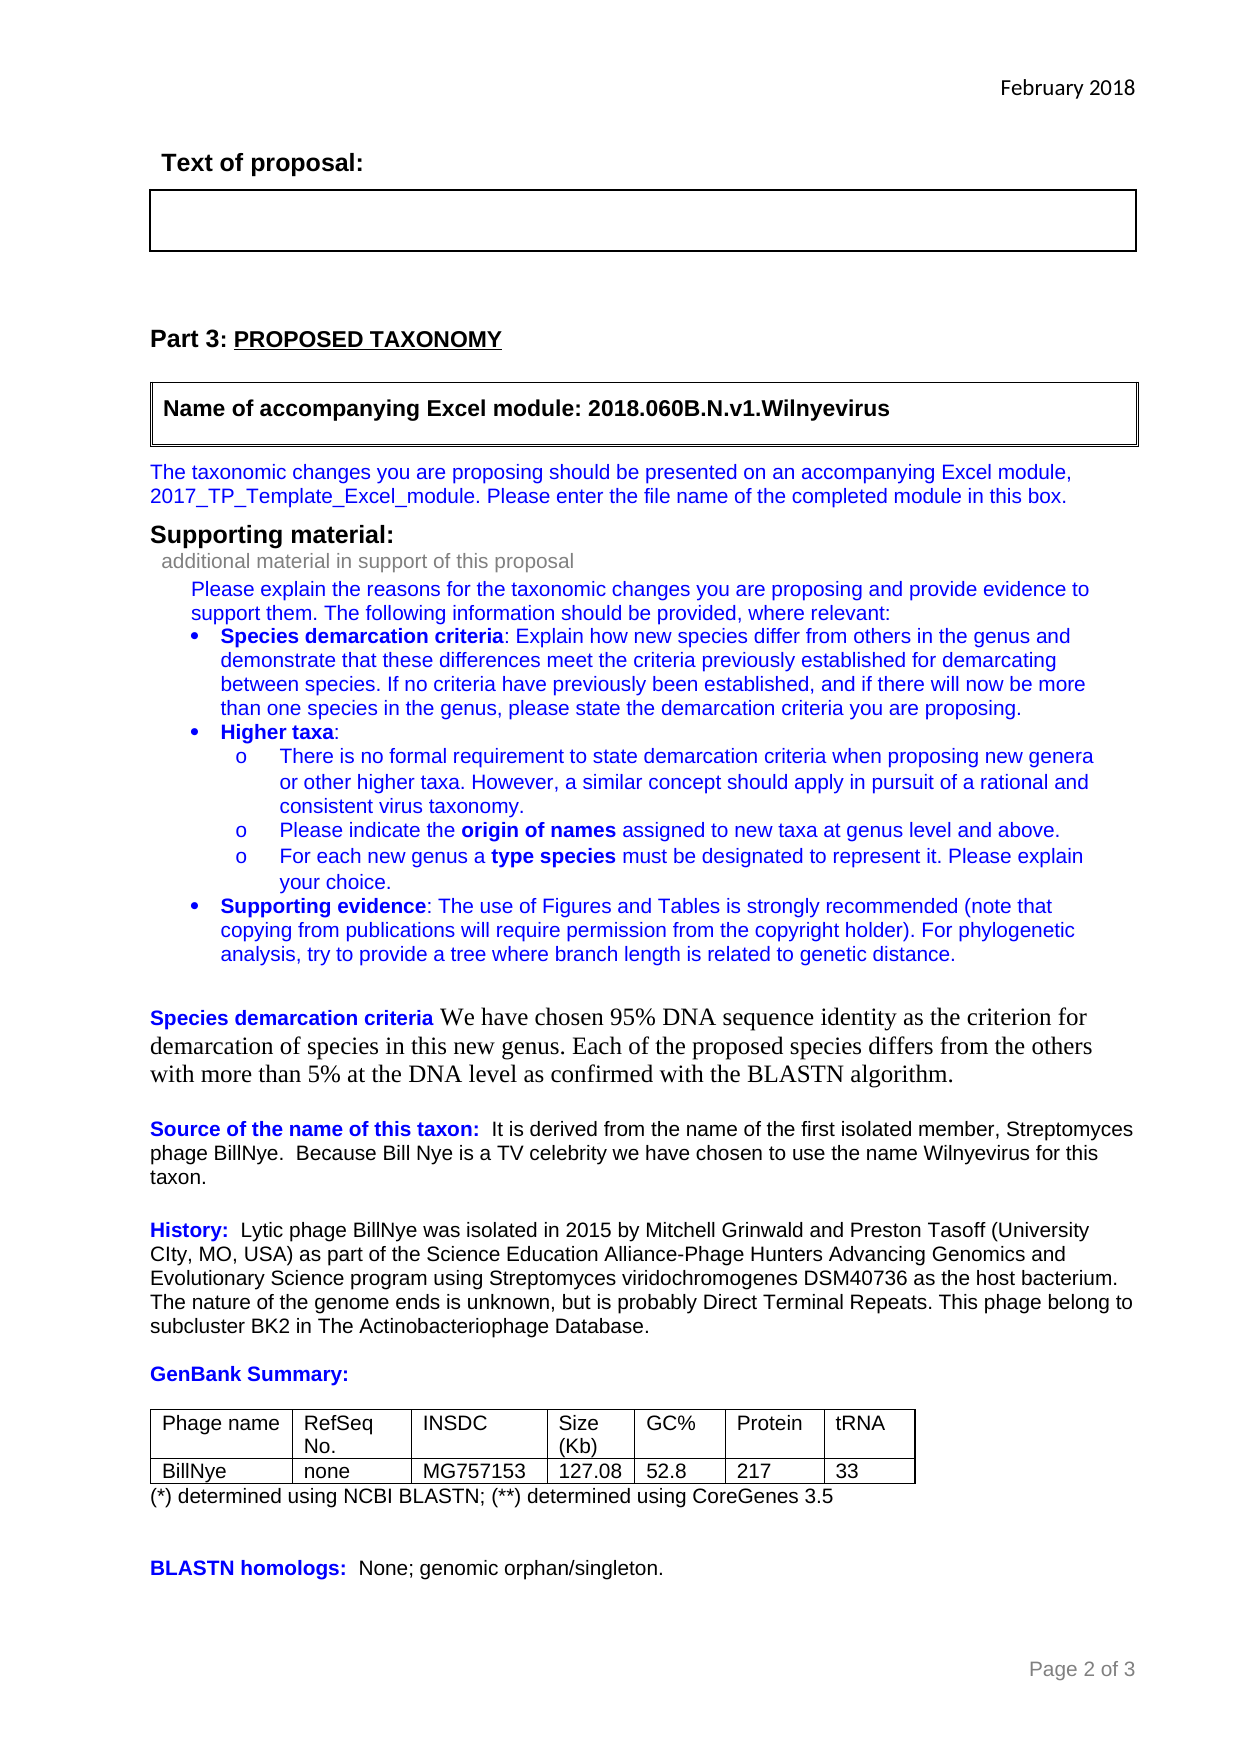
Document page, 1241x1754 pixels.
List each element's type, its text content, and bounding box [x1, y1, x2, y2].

text Species demarcation criteria We have chosen 95% DNA sequence identity as the criterion for demarcation of species in this new genus. Each of the proposed species differs from the others with more than 5% at the DNA level as confirmed with the BLASTN algorithm. [150, 1002, 1135, 1088]
text GenBank Summary: [150, 1361, 1135, 1385]
text Source of the name of this taxon: It is derived from the name of the first isolated member, Streptomyces phage BillNye. Because Bill Nye is a TV celebrity we have chosen to use the name Wilnyevirus for this taxon. [150, 1117, 1135, 1189]
table_cell 217 [726, 1459, 824, 1483]
table_cell 33 [825, 1459, 914, 1483]
table_cell none [293, 1459, 411, 1483]
table_cell 52.8 [635, 1459, 725, 1483]
table_header RefSeq No. [293, 1410, 411, 1458]
text The taxonomic changes you are proposing should be presented on an accompanying Excel module, 2017_TP_Template_Excel_module. Please enter the file name of the completed module in this box. [150, 459, 1135, 507]
table_header Protein [726, 1410, 824, 1458]
table_header Size (Kb) [548, 1410, 634, 1458]
table_header additional material in support of this proposal [150, 549, 1111, 576]
text Part 3: PROPOSED TAXONOMY [150, 324, 1135, 353]
table_cell BillNye [151, 1459, 292, 1483]
text Supporting material: [150, 520, 1135, 549]
table_cell 127.08 [548, 1459, 634, 1483]
table_cell [151, 191, 1135, 250]
table_header Name of accompanying Excel module: 2018.060B.N.v1.Wilnyevirus [153, 383, 1136, 444]
table_header INSDC [412, 1410, 547, 1458]
text BLASTN homologs: None; genomic orphan/singleton. [150, 1556, 1135, 1580]
table_cell MG757153 [412, 1459, 547, 1483]
table_cell Please explain the reasons for the taxonomic changes you are proposing and provide evidence to support them. The following information should be provided, where relevant: Species demarcation criteria: Explain how new species differ from others in the genus and demonstrate that these differences meet the criteria previously established for demarcating between species. If no criteria have previously been established, and if there will now be more than one species in the genus, please state the demarcation criteria you are proposing. Higher taxa: There is no formal requirement to state demarcation criteria when proposing new genera or other higher taxa. However, a similar concept should apply in pursuit of a rational and consistent virus taxonomy. Please indicate the origin of names assigned to new taxa at genus level and above. For each new genus a type species must be designated to represent it. Please explain your choice. Supporting evidence: The use of Figures and Tables is strongly recommended (note that copying from publications will require permission from the copyright holder). For phylogenetic analysis, try to provide a tree where branch length is related to genetic distance. [150, 576, 1111, 1002]
table_header Text of proposal: [150, 135, 1136, 189]
table_header tRNA [825, 1410, 914, 1458]
table_header GC% [635, 1410, 725, 1458]
text History: Lytic phage BillNye was isolated in 2015 by Mitchell Grinwald and Preston Tasoff (University CIty, MO, USA) as part of the Science Education Alliance-Phage Hunters Advancing Genomics and Evolutionary Science program using Streptomyces viridochromogenes DSM40736 as the host bacterium. The nature of the genome ends is unknown, but is probably Direct Terminal Repeats. This phage belong to subcluster BK2 in The Actinobacteriophage Database. [150, 1218, 1135, 1337]
table_header Phage name [151, 1410, 292, 1458]
text (*) determined using NCBI BLASTN; (**) determined using CoreGenes 3.5 [150, 1484, 1135, 1508]
